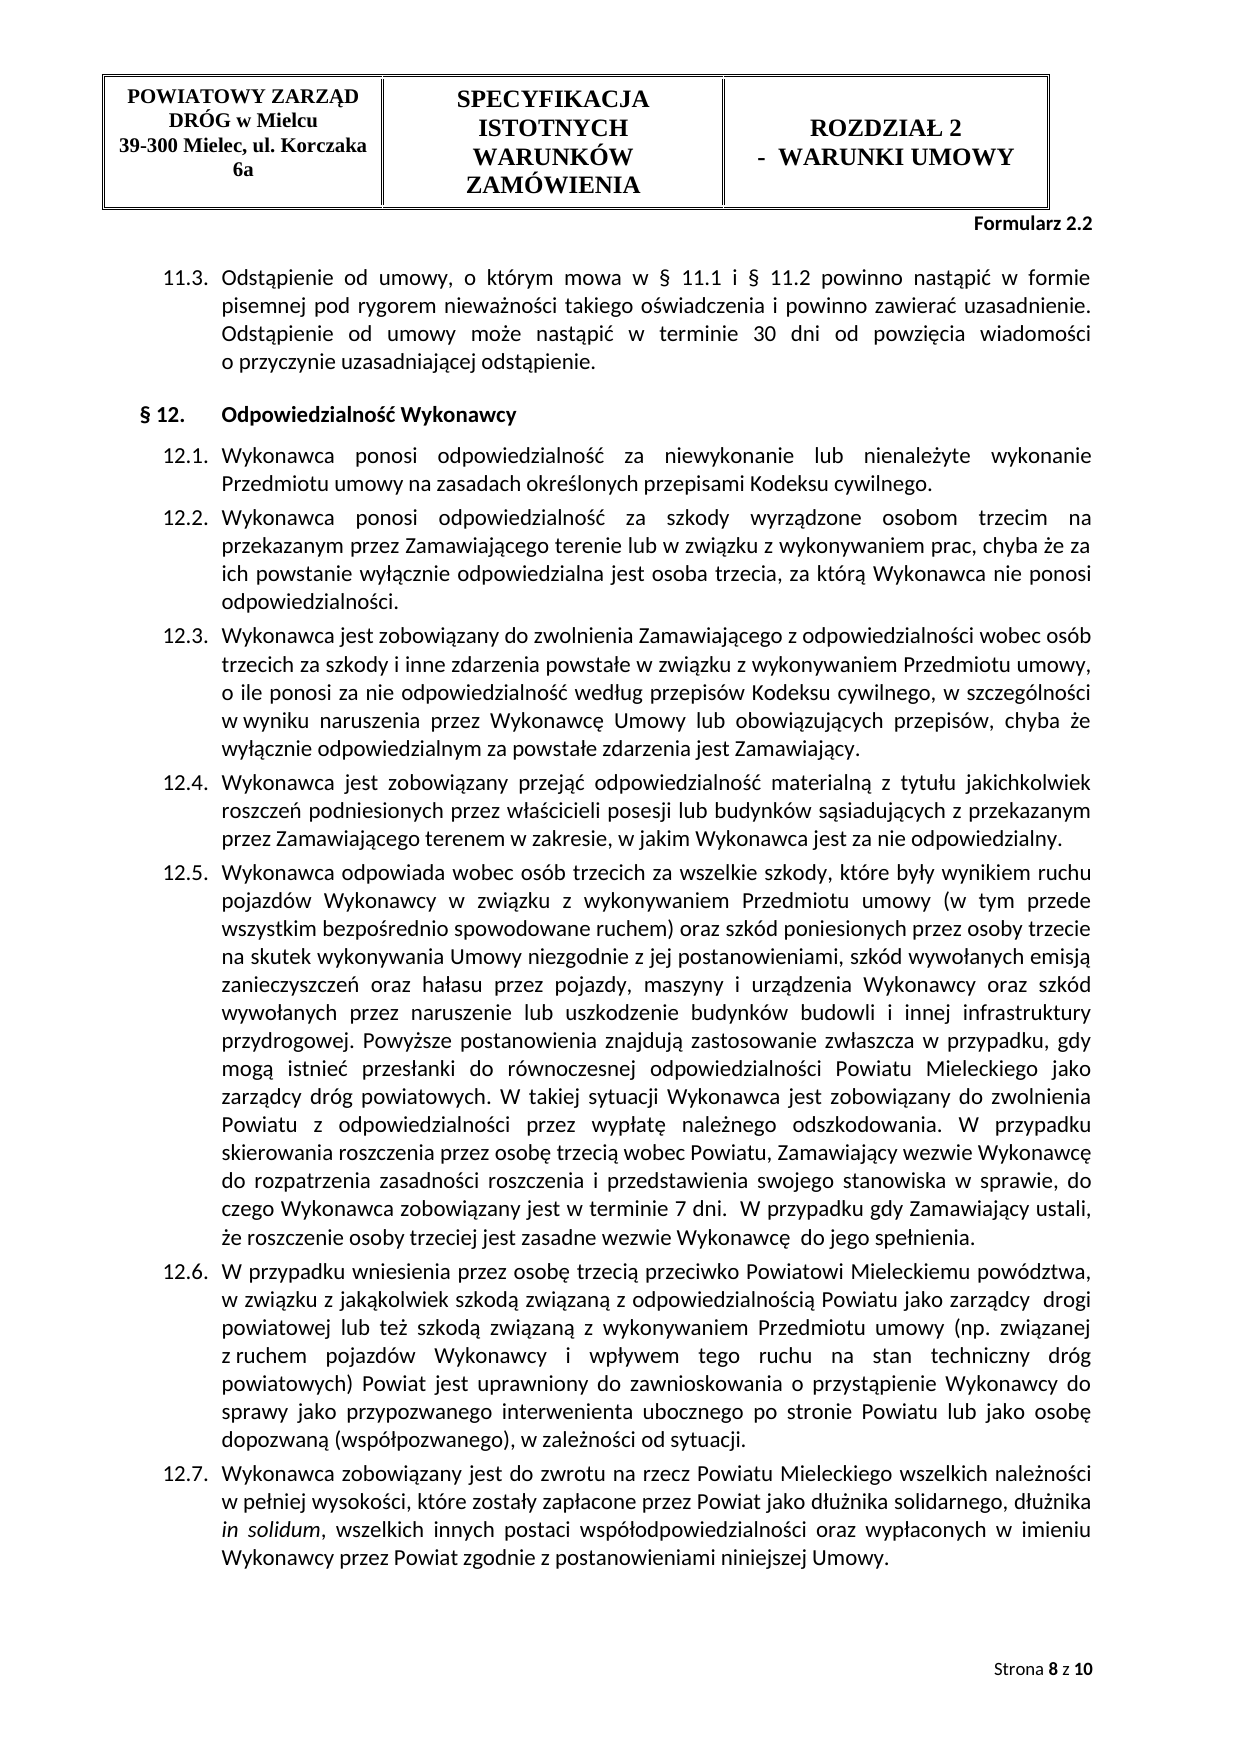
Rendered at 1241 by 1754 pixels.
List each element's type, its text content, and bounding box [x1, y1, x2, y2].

subtitle Wykonawca zobowiązany jest do zwrotu na rzecz Powiatu Mieleckiego wszelkich należności w pełniej wysokości, które zostały zapłacone przez Powiat jako dłużnika solidarnego, dłużnika in solidum, wszelkich innych postaci współodpowiedzialności oraz wypłaconych w imieniu Wykonawcy przez Powiat zgodnie z postanowieniami niniejszej Umowy. [162, 1459, 1093, 1571]
subtitle Odstąpienie od umowy, o którym mowa w § 11.1 i § 11.2 powinno nastąpić w formie pisemnej pod rygorem nieważności takiego oświadczenia i powinno zawierać uzasadnienie. Odstąpienie od umowy może nastąpić w terminie 30 dni od powzięcia wiadomości o przyczynie uzasadniającej odstąpienie. [162, 263, 1093, 376]
subtitle Wykonawca ponosi odpowiedzialność za niewykonanie lub nienależyte wykonanie Przedmiotu umowy na zasadach określonych przepisami Kodeksu cywilnego. [162, 441, 1093, 497]
subtitle Wykonawca jest zobowiązany do zwolnienia Zamawiającego z odpowiedzialności wobec osób trzecich za szkody i inne zdarzenia powstałe w związku z wykonywaniem Przedmiotu umowy, o ile ponosi za nie odpowiedzialność według przepisów Kodeksu cywilnego, w szczególności w wyniku naruszenia przez Wykonawcę Umowy lub obowiązujących przepisów, chyba że wyłącznie odpowiedzialnym za powstałe zdarzenia jest Zamawiający. [162, 622, 1093, 762]
subtitle W przypadku wniesienia przez osobę trzecią przeciwko Powiatowi Mieleckiemu powództwa, w związku z jakąkolwiek szkodą związaną z odpowiedzialnością Powiatu jako zarządcy drogi powiatowej lub też szkodą związaną z wykonywaniem Przedmiotu umowy (np. związanej z ruchem pojazdów Wykonawcy i wpływem tego ruchu na stan techniczny dróg powiatowych) Powiat jest uprawniony do zawnioskowania o przystąpienie Wykonawcy do sprawy jako przypozwanego interwenienta ubocznego po stronie Powiatu lub jako osobę dopozwaną (współpozwanego), w zależności od sytuacji. [162, 1257, 1093, 1453]
subtitle Wykonawca odpowiada wobec osób trzecich za wszelkie szkody, które były wynikiem ruchu pojazdów Wykonawcy w związku z wykonywaniem Przedmiotu umowy (w tym przede wszystkim bezpośrednio spowodowane ruchem) oraz szkód poniesionych przez osoby trzecie na skutek wykonywania Umowy niezgodnie z jej postanowieniami, szkód wywołanych emisją zanieczyszczeń oraz hałasu przez pojazdy, maszyny i urządzenia Wykonawcy oraz szkód wywołanych przez naruszenie lub uszkodzenie budynków budowli i innej infrastruktury przydrogowej. Powyższe postanowienia znajdują zastosowanie zwłaszcza w przypadku, gdy mogą istnieć przesłanki do równoczesnej odpowiedzialności Powiatu Mieleckiego jako zarządcy dróg powiatowych. W takiej sytuacji Wykonawca jest zobowiązany do zwolnienia Powiatu z odpowiedzialności przez wypłatę należnego odszkodowania. W przypadku skierowania roszczenia przez osobę trzecią wobec Powiatu, Zamawiający wezwie Wykonawcę do rozpatrzenia zasadności roszczenia i przedstawienia swojego stanowiska w sprawie, do czego Wykonawca zobowiązany jest w terminie 7 dni. W przypadku gdy Zamawiający ustali, że roszczenie osoby trzeciej jest zasadne wezwie Wykonawcę do jego spełnienia. [162, 858, 1093, 1251]
subtitle Odpowiedzialność Wykonawcy [162, 401, 1093, 428]
subtitle Wykonawca ponosi odpowiedzialność za szkody wyrządzone osobom trzecim na przekazanym przez Zamawiającego terenie lub w związku z wykonywaniem prac, chyba że za ich powstanie wyłącznie odpowiedzialna jest osoba trzecia, za którą Wykonawca nie ponosi odpowiedzialności. [162, 503, 1093, 615]
subtitle Wykonawca jest zobowiązany przejąć odpowiedzialność materialną z tytułu jakichkolwiek roszczeń podniesionych przez właścicieli posesji lub budynków sąsiadujących z przekazanym przez Zamawiającego terenem w zakresie, w jakim Wykonawca jest za nie odpowiedzialny. [162, 768, 1093, 852]
